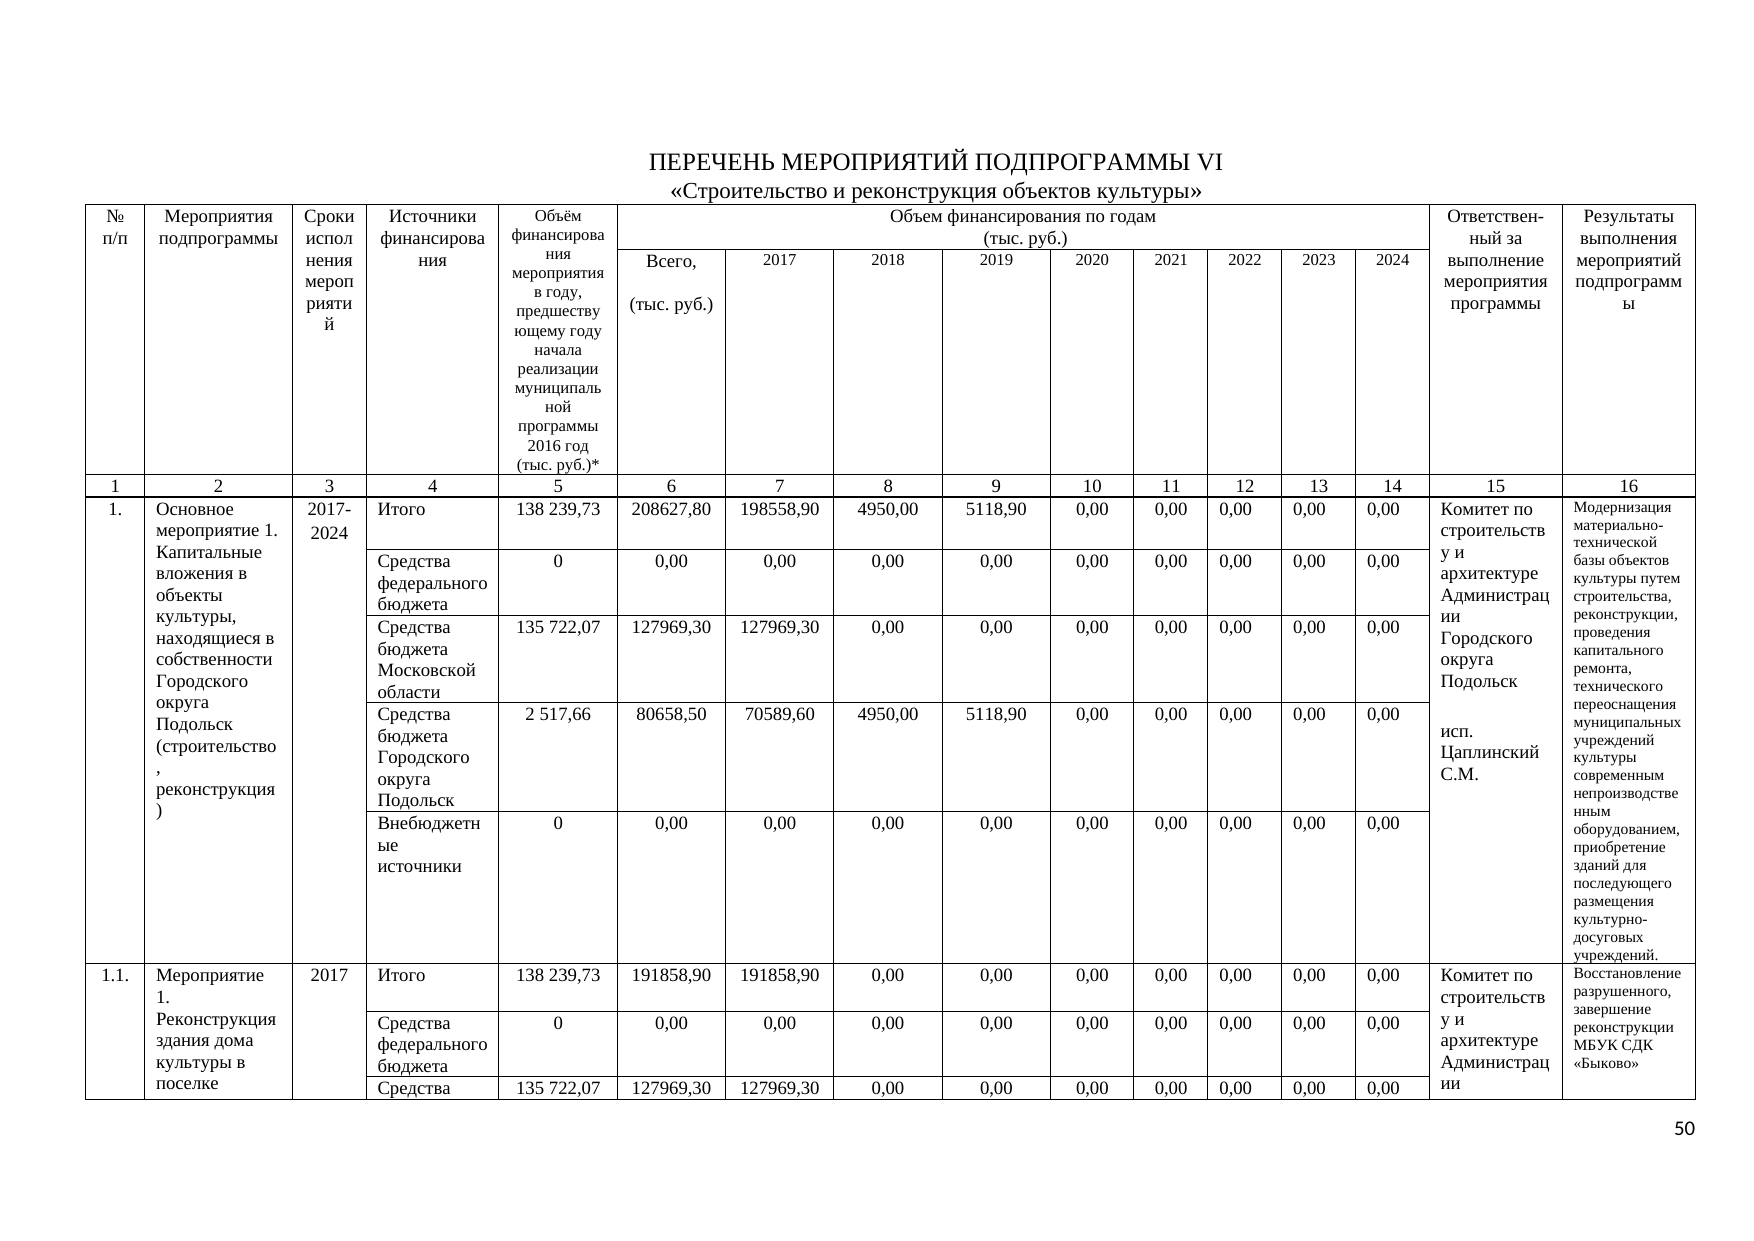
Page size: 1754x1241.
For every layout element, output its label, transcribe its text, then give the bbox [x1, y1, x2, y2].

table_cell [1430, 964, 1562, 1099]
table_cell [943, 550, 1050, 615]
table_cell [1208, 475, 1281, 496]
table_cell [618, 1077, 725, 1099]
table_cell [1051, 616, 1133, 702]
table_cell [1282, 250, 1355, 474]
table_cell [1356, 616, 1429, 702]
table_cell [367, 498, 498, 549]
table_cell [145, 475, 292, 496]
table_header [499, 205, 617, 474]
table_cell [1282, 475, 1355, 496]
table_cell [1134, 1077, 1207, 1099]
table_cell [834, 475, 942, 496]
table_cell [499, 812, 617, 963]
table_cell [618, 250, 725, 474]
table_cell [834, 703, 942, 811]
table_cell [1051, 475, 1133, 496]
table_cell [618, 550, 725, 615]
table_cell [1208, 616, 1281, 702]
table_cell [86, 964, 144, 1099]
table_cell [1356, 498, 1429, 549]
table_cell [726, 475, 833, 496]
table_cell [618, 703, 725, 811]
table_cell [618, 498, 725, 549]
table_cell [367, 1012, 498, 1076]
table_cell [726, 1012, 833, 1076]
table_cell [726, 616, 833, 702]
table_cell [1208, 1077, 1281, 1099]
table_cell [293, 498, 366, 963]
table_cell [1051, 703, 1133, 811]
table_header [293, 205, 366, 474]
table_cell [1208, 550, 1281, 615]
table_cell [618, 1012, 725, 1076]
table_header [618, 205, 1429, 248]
text «Строительство и реконструкция объектов культуры» [177, 176, 1695, 204]
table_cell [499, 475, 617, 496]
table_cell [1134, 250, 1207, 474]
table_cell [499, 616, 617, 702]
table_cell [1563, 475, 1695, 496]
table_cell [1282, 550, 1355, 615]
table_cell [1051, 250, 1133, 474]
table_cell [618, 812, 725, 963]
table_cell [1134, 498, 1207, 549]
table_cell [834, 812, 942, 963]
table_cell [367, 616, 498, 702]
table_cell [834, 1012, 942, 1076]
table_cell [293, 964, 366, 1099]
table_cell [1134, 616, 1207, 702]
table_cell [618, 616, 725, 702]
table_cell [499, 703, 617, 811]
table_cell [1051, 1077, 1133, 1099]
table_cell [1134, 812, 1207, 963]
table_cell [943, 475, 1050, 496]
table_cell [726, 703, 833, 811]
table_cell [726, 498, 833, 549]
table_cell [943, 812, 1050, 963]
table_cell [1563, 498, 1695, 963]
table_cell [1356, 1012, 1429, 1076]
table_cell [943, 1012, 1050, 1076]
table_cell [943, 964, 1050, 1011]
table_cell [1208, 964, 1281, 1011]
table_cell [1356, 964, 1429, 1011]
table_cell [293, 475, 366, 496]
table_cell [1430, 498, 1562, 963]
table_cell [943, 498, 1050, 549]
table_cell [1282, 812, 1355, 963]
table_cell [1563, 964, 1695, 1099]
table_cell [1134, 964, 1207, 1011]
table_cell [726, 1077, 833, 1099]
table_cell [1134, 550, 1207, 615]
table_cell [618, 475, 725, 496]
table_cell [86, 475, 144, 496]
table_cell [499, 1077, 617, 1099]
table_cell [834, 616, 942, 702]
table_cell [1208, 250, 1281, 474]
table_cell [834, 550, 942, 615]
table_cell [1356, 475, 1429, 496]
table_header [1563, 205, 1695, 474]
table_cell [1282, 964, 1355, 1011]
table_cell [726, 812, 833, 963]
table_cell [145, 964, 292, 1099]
text ПЕРЕЧЕНЬ МЕРОПРИЯТИЙ ПОДПРОГРАММЫ VI [177, 147, 1695, 176]
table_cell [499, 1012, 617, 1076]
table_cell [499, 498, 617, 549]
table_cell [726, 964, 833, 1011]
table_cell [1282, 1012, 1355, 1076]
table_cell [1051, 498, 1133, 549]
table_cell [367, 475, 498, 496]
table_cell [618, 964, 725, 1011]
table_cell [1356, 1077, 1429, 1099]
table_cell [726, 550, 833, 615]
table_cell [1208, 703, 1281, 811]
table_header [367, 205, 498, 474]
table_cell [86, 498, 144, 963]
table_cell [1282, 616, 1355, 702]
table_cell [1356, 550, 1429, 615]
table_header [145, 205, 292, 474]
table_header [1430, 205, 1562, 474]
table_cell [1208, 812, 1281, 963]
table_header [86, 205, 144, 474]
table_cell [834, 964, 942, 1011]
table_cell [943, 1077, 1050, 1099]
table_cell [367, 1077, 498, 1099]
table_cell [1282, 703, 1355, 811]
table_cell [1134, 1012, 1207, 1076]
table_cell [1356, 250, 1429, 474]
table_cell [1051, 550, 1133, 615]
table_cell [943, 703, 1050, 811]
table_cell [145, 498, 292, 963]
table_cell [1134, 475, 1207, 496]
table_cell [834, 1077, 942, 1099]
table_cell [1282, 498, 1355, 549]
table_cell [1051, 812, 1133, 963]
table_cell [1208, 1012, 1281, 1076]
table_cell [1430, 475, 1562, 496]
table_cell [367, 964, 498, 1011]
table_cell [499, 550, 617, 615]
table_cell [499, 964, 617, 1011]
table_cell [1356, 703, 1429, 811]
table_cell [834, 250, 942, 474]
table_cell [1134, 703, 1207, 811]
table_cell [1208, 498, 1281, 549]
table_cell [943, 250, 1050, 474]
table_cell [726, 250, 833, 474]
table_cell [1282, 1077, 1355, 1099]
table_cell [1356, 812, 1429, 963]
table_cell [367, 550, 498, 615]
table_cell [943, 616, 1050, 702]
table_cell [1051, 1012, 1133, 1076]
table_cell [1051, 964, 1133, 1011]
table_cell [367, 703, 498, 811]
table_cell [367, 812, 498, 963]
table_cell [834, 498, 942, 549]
